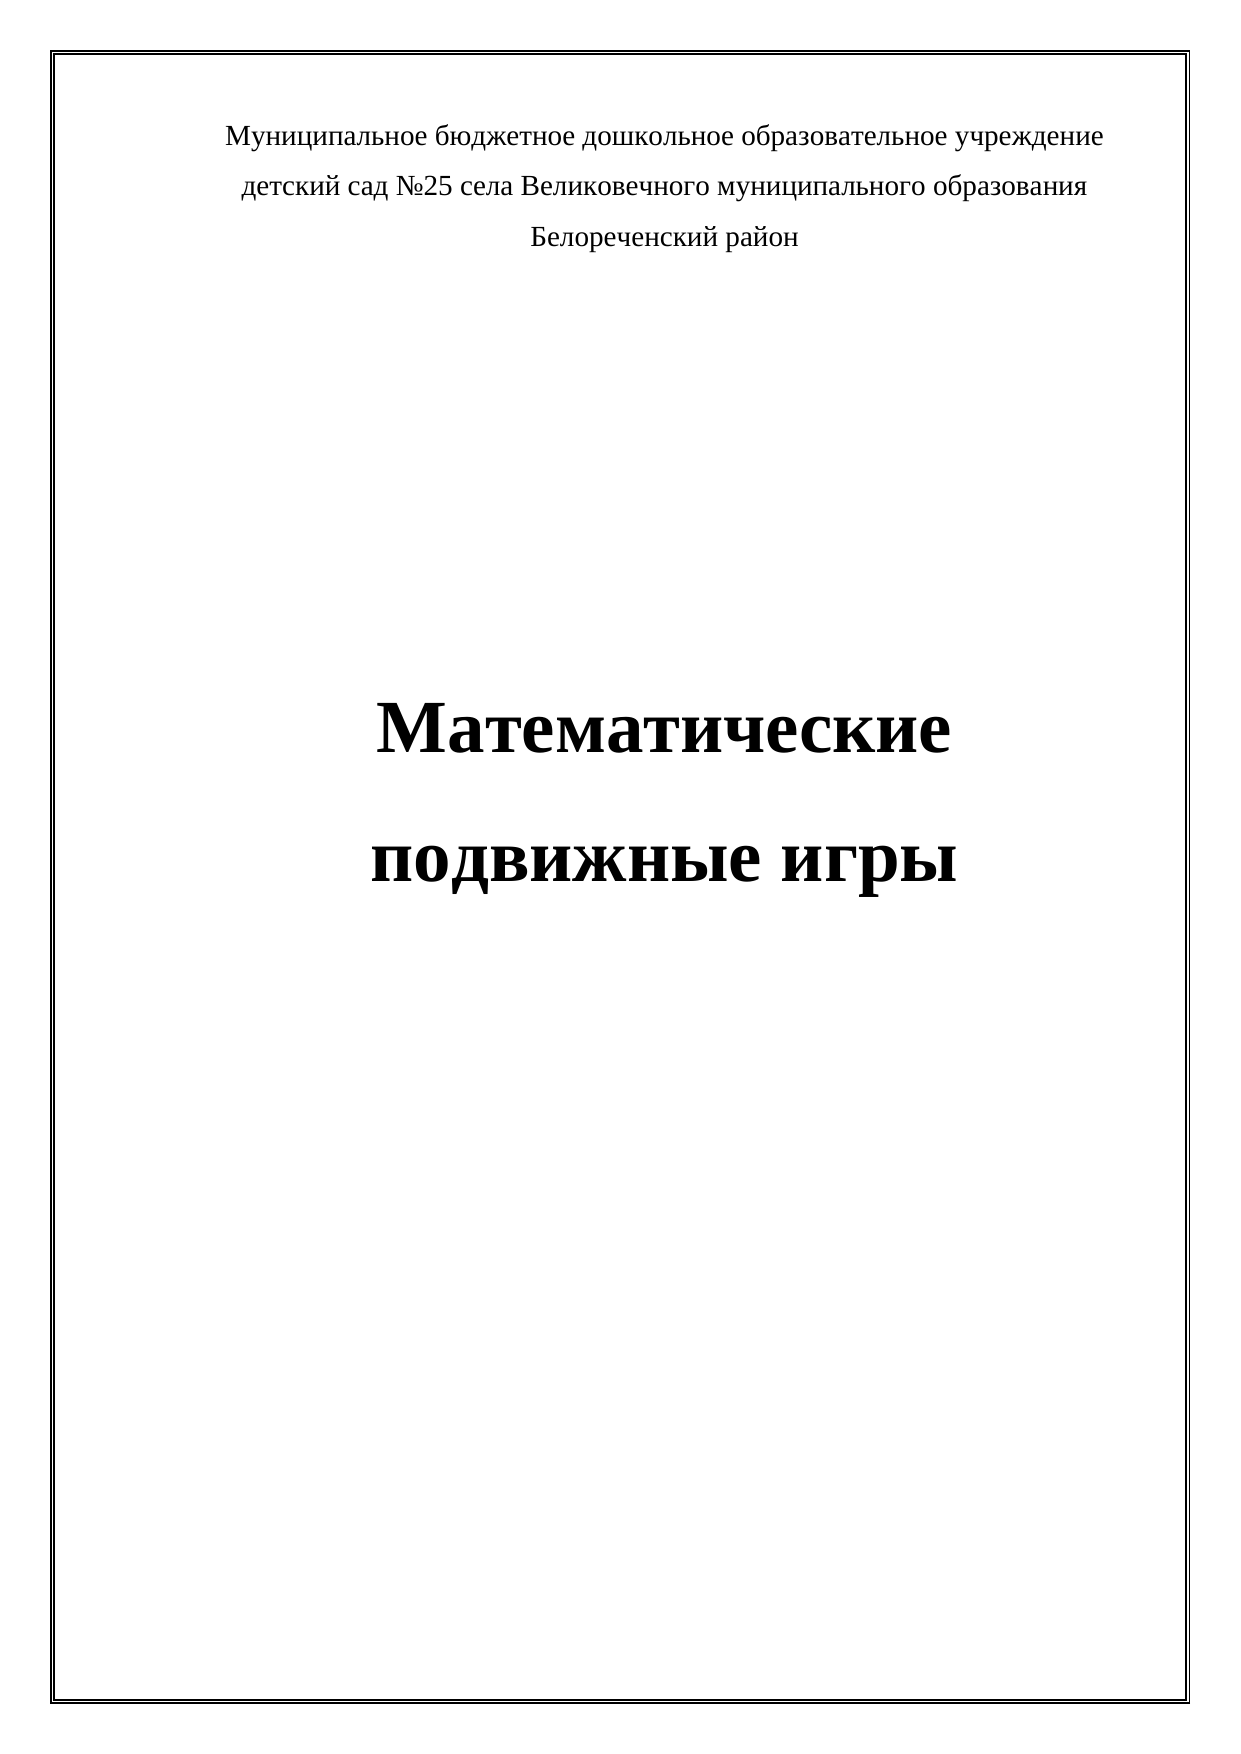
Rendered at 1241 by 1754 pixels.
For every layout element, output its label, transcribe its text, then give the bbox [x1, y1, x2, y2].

text Математические подвижные игры [177, 682, 1152, 898]
text Муниципальное бюджетное дошкольное образовательное учреждение детский сад №25 села Великовечного муниципального образования Белореченский район [177, 118, 1152, 252]
